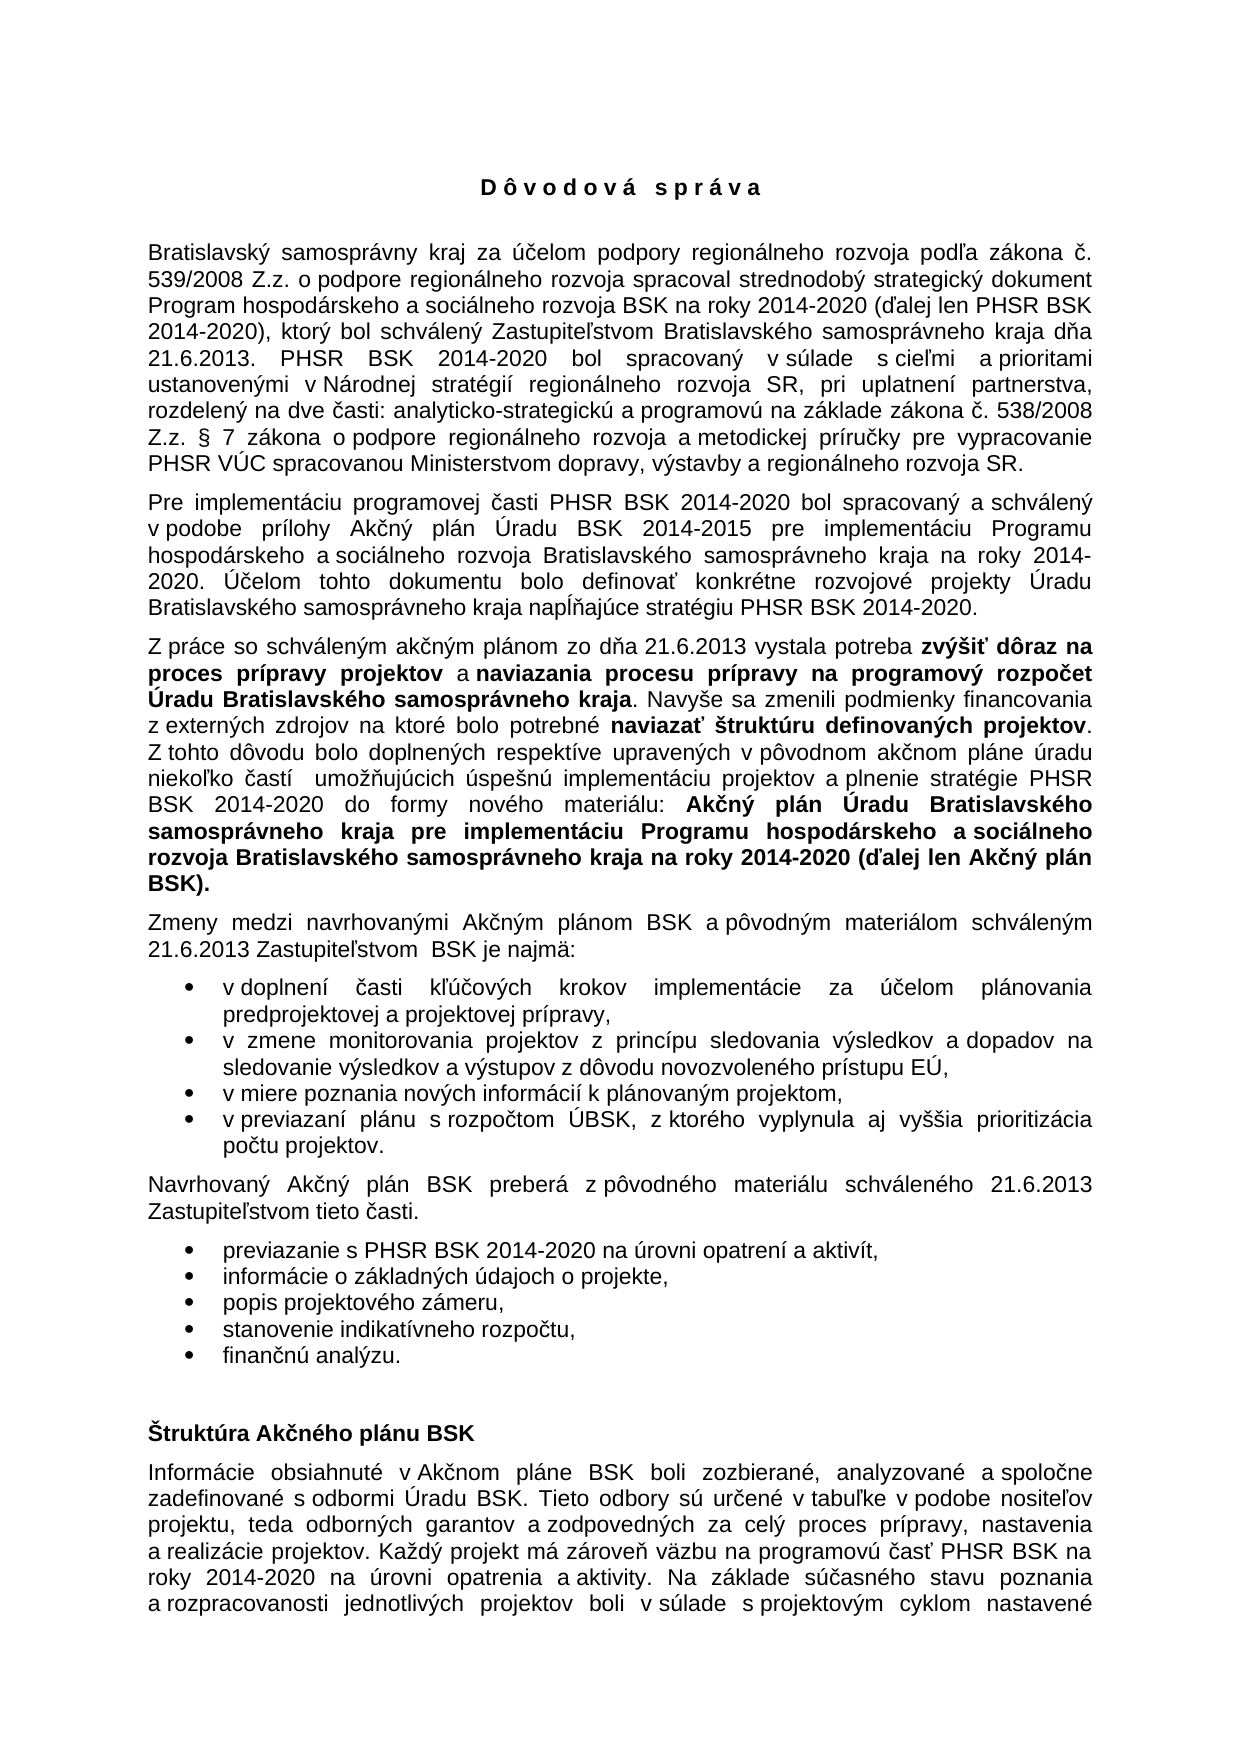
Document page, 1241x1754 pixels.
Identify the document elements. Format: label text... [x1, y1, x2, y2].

list informácie o základných údajoch o projekte, [185, 1263, 1093, 1289]
text Bratislavský samosprávny kraj za účelom podpory regionálneho rozvoja podľa zákona č. 539/2008 Z.z. o podpore regionálneho rozvoja spracoval strednodobý strategický dokument Program hospodárskeho a sociálneho rozvoja BSK na roky 2014-2020 (ďalej len PHSR BSK 2014-2020), ktorý bol schválený Zastupiteľstvom Bratislavského samosprávneho kraja dňa 21.6.2013. PHSR BSK 2014-2020 bol spracovaný v súlade s cieľmi a prioritami ustanovenými v Národnej stratégií regionálneho rozvoja SR, pri uplatnení partnerstva, rozdelený na dve časti: analyticko-strategickú a programovú na základe zákona č. 538/2008 Z.z. § 7 zákona o podpore regionálneho rozvoja a metodickej príručky pre vypracovanie PHSR VÚC spracovanou Ministerstvom dopravy, výstavby a regionálneho rozvoja SR. [148, 239, 1093, 476]
text Zmeny medzi navrhovanými Akčným plánom BSK a pôvodným materiálom schváleným 21.6.2013 Zastupiteľstvom BSK je najmä: [148, 909, 1093, 962]
list v miere poznania nových informácií k plánovaným projektom, [185, 1080, 1093, 1106]
text Navrhovaný Akčný plán BSK preberá z pôvodného materiálu schváleného 21.6.2013 Zastupiteľstvom tieto časti. [148, 1171, 1093, 1224]
list finančnú analýzu. [185, 1342, 1093, 1368]
list stanovenie indikatívneho rozpočtu, [185, 1316, 1093, 1342]
text D ô v o d o v á s p r á v a [148, 174, 1093, 200]
list popis projektového zámeru, [185, 1289, 1093, 1316]
text Pre implementáciu programovej časti PHSR BSK 2014-2020 bol spracovaný a schválený v podobe prílohy Akčný plán Úradu BSK 2014-2015 pre implementáciu Programu hospodárskeho a sociálneho rozvoja Bratislavského samosprávneho kraja na roky 2014-2020. Účelom tohto dokumentu bolo definovať konkrétne rozvojové projekty Úradu Bratislavského samosprávneho kraja napĺňajúce stratégiu PHSR BSK 2014-2020. [148, 489, 1093, 621]
text Z práce so schváleným akčným plánom zo dňa 21.6.2013 vystala potreba zvýšiť dôraz na proces prípravy projektov a naviazania procesu prípravy na programový rozpočet Úradu Bratislavského samosprávneho kraja. Navyše sa zmenili podmienky financovania z externých zdrojov na ktoré bolo potrebné naviazať štruktúru definovaných projektov. Z tohto dôvodu bolo doplnených respektíve upravených v pôvodnom akčnom pláne úradu niekoľko častí umožňujúcich úspešnú implementáciu projektov a plnenie stratégie PHSR BSK 2014-2020 do formy nového materiálu: Akčný plán Úradu Bratislavského samosprávneho kraja pre implementáciu Programu hospodárskeho a sociálneho rozvoja Bratislavského samosprávneho kraja na roky 2014-2020 (ďalej len Akčný plán BSK). [148, 633, 1093, 897]
list v zmene monitorovania projektov z princípu sledovania výsledkov a dopadov na sledovanie výsledkov a výstupov z dôvodu novozvoleného prístupu EÚ, [185, 1027, 1093, 1080]
list previazanie s PHSR BSK 2014-2020 na úrovni opatrení a aktivít, [185, 1237, 1093, 1263]
text Štruktúra Akčného plánu BSK [148, 1420, 1093, 1446]
list v previazaní plánu s rozpočtom ÚBSK, z ktorého vyplynula aj vyššia prioritizácia počtu projektov. [185, 1106, 1093, 1159]
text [148, 1458, 1093, 1617]
list v doplnení časti kľúčových krokov implementácie za účelom plánovania predprojektovej a projektovej prípravy, [185, 974, 1093, 1027]
